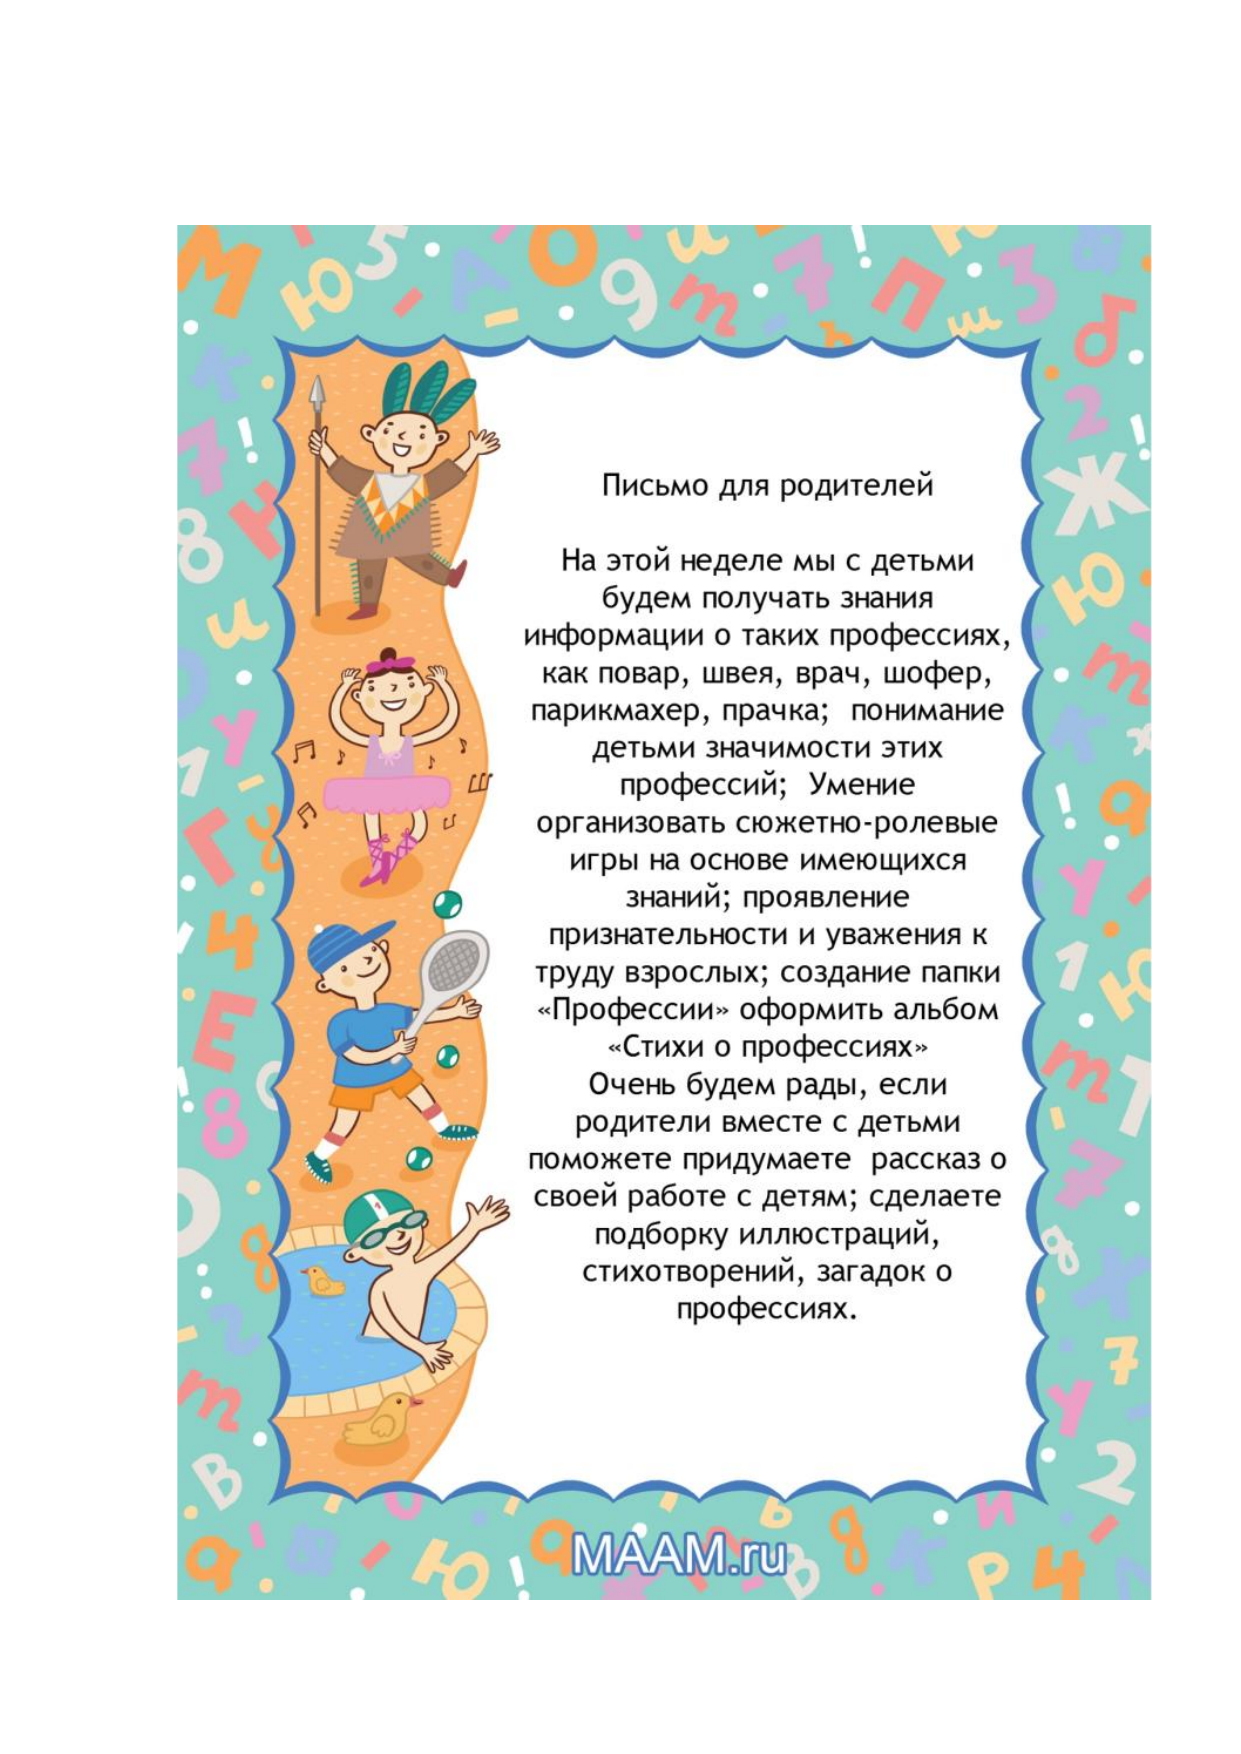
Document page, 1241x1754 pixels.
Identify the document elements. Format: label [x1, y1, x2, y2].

picture [177, 225, 1152, 1600]
